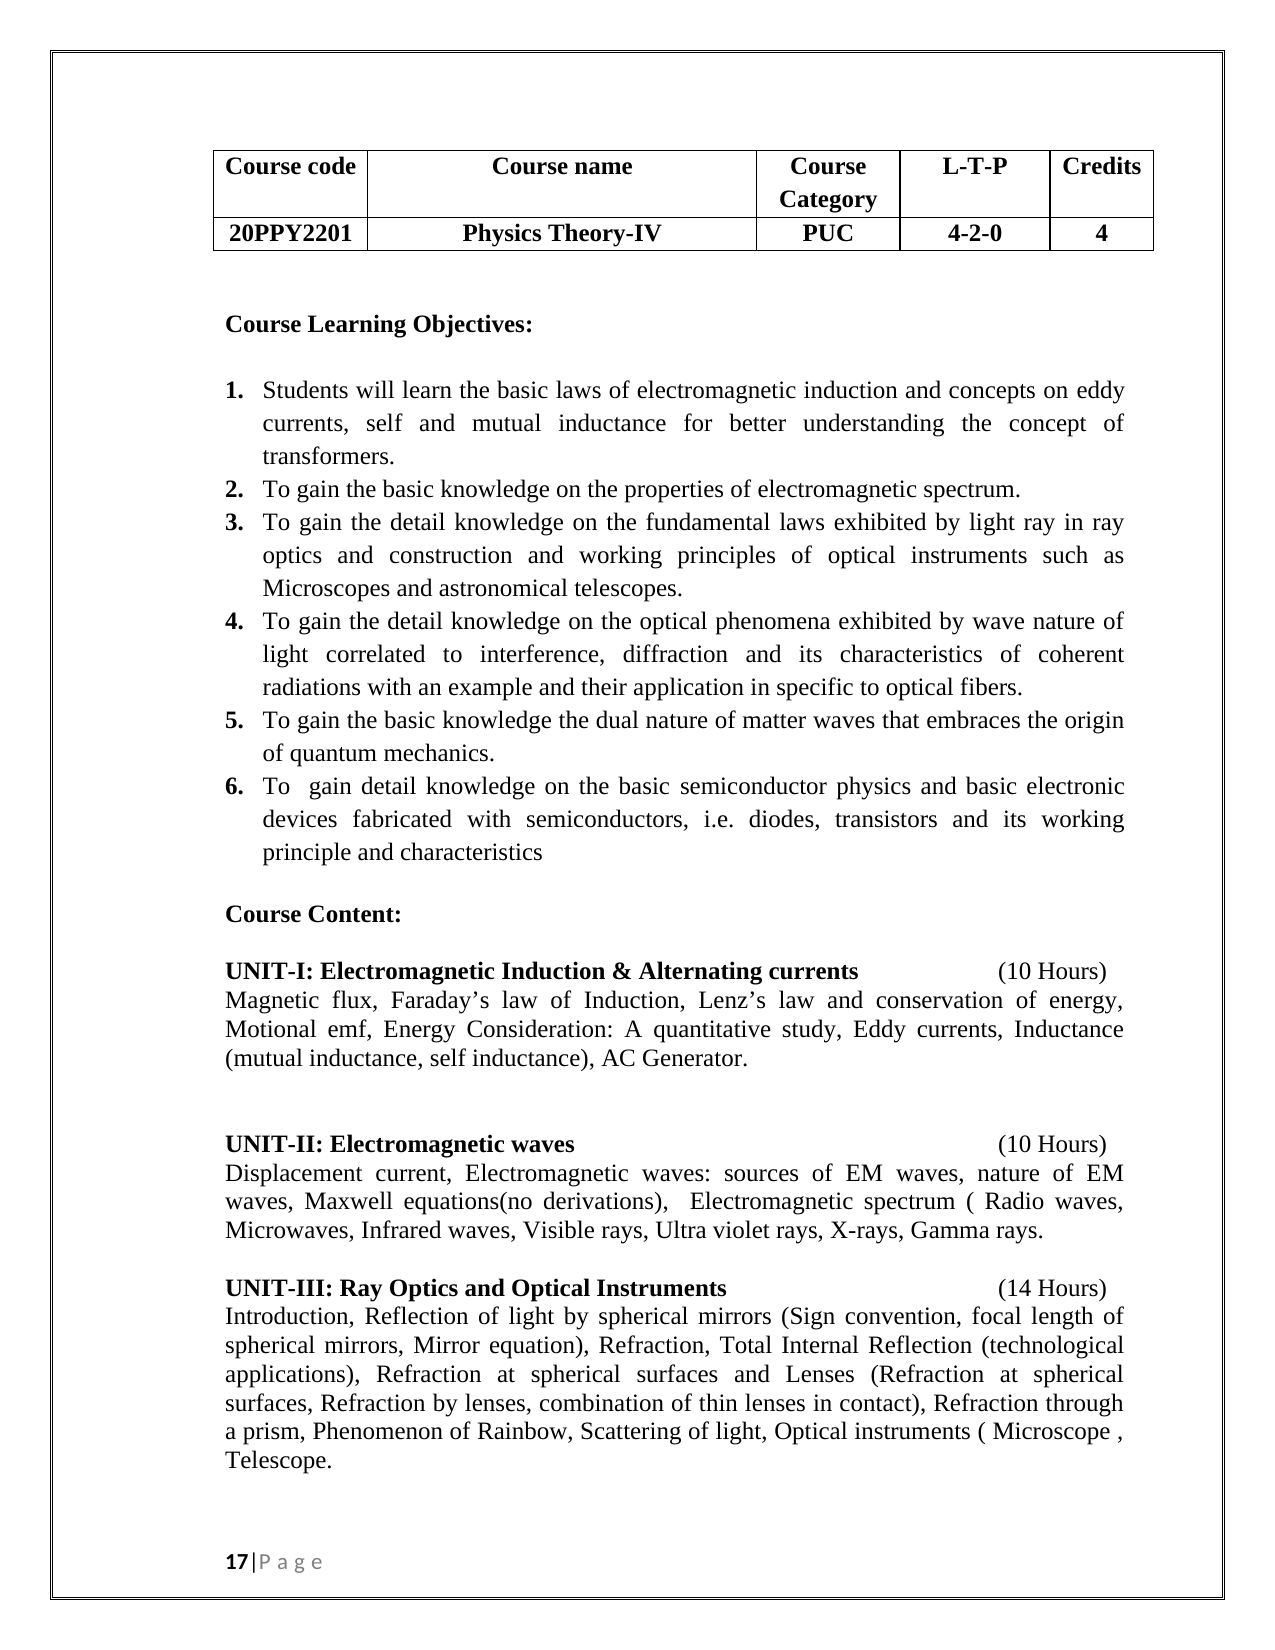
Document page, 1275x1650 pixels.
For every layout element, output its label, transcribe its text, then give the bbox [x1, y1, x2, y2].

text UNIT-I: Electromagnetic Induction & Alternating currents (10 Hours) [225, 956, 1125, 985]
table_header Course code [214, 151, 367, 217]
text Displacement current, Electromagnetic waves: sources of EM waves, nature of EM waves, Maxwell equations(no derivations), Electromagnetic spectrum ( Radio waves, Microwaves, Infrared waves, Visible rays, Ultra violet rays, X-rays, Gamma rays. [225, 1158, 1125, 1244]
table_cell 4-2-0 [901, 218, 1049, 250]
table_cell PUC [757, 218, 899, 250]
text UNIT-III: Ray Optics and Optical Instruments (14 Hours) [225, 1273, 1125, 1301]
table_cell 20PPY2201 [214, 218, 367, 250]
list To gain the basic knowledge on the properties of electromagnetic spectrum. [225, 474, 1125, 503]
text Magnetic flux, Faraday’s law of Induction, Lenz’s law and conservation of energy, Motional emf, Energy Consideration: A quantitative study, Eddy currents, Inductance (mutual inductance, self inductance), AC Generator. [225, 985, 1125, 1071]
list To gain the detail knowledge on the optical phenomena exhibited by wave nature of light correlated to interference, diffraction and its characteristics of coherent radiations with an example and their application in specific to optical fibers. [225, 606, 1125, 701]
table_cell Physics Theory-IV [368, 218, 756, 250]
table_header Course name [368, 151, 756, 217]
list To gain the detail knowledge on the fundamental laws exhibited by light ray in ray optics and construction and working principles of optical instruments such as Microscopes and astronomical telescopes. [225, 507, 1125, 602]
text Course Learning Objectives: [225, 309, 1125, 338]
table_header Course Category [757, 151, 899, 217]
list Students will learn the basic laws of electromagnetic induction and concepts on eddy currents, self and mutual inductance for better understanding the concept of transformers. [225, 375, 1125, 470]
text Course Content: [225, 899, 1125, 928]
table_cell 4 [1051, 218, 1153, 250]
text Introduction, Reflection of light by spherical mirrors (Sign convention, focal length of spherical mirrors, Mirror equation), Refraction, Total Internal Reflection (technological applications), Refraction at spherical surfaces and Lenses (Refraction at spherical surfaces, Refraction by lenses, combination of thin lenses in contact), Refraction through a prism, Phenomenon of Rainbow, Scattering of light, Optical instruments ( Microscope , Telescope. [225, 1301, 1125, 1474]
list To gain the basic knowledge the dual nature of matter waves that embraces the origin of quantum mechanics. [225, 705, 1125, 767]
list To gain detail knowledge on the basic semiconductor physics and basic electronic devices fabricated with semiconductors, i.e. diodes, transistors and its working principle and characteristics [225, 771, 1125, 866]
table_header L-T-P [901, 151, 1049, 217]
text UNIT-II: Electromagnetic waves (10 Hours) [225, 1129, 1125, 1158]
table_header Credits [1051, 151, 1153, 217]
